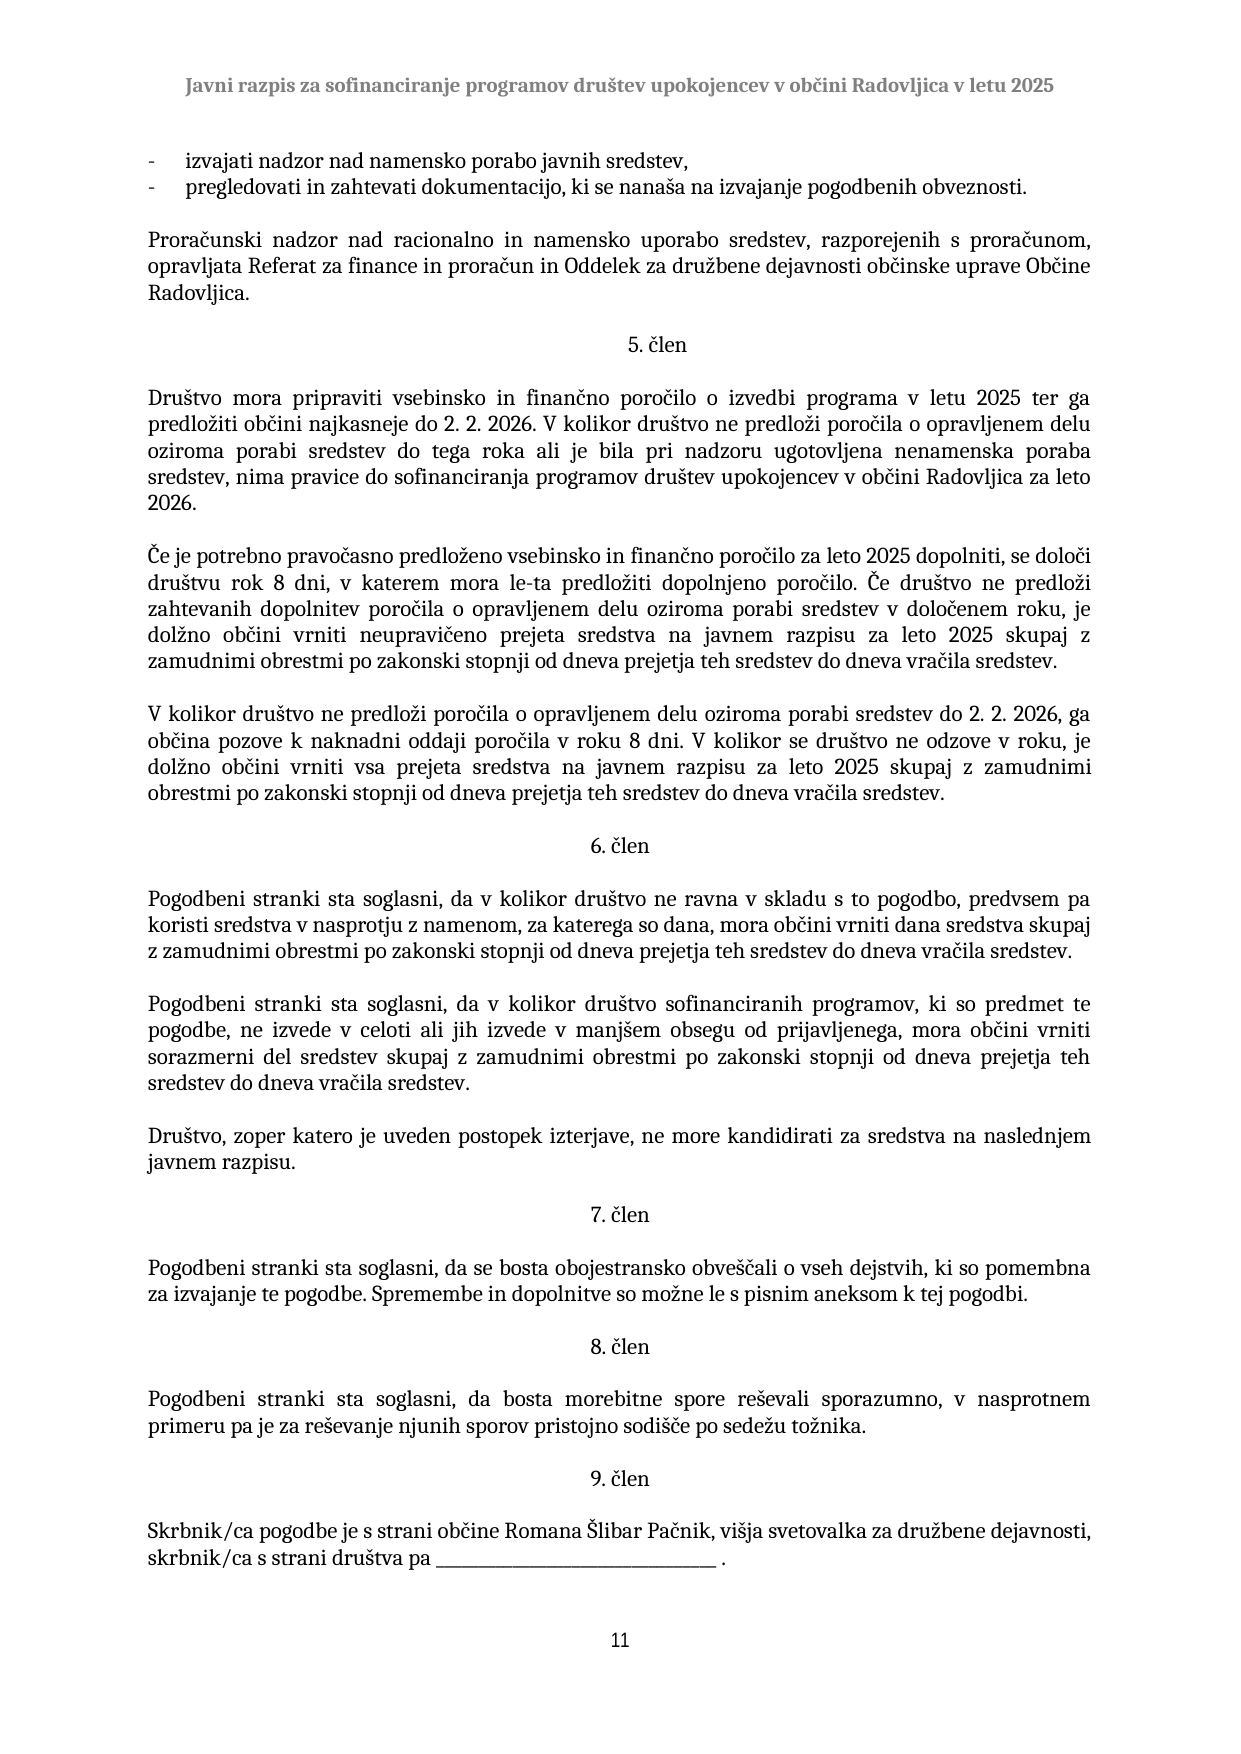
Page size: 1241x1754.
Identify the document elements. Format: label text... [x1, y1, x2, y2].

text Pogodbeni stranki sta soglasni, da v kolikor društvo sofinanciranih programov, ki so predmet te pogodbe, ne izvede v celoti ali jih izvede v manjšem obsegu od prijavljenega, mora občini vrniti sorazmerni del sredstev skupaj z zamudnimi obrestmi po zakonski stopnji od dneva prejetja teh sredstev do dneva vračila sredstev. [148, 991, 1093, 1096]
text 5. člen [223, 332, 1093, 358]
text Pogodbeni stranki sta soglasni, da se bosta obojestransko obveščali o vseh dejstvih, ki so pomembna za izvajanje te pogodbe. Spremembe in dopolnitve so možne le s pisnim aneksom k tej pogodbi. [148, 1254, 1093, 1307]
list pregledovati in zahtevati dokumentacijo, ki se nanaša na izvajanje pogodbenih obveznosti. [148, 174, 1093, 200]
text Proračunski nadzor nad racionalno in namensko uporabo sredstev, razporejenih s proračunom, opravljata Referat za finance in proračun in Oddelek za družbene dejavnosti občinske uprave Občine Radovljica. [148, 227, 1093, 306]
list izvajati nadzor nad namensko porabo javnih sredstev, [148, 148, 1093, 174]
text Če je potrebno pravočasno predloženo vsebinsko in finančno poročilo za leto 2025 dopolniti, se določi društvu rok 8 dni, v katerem mora le-ta predložiti dopolnjeno poročilo. Če društvo ne predloži zahtevanih dopolnitev poročila o opravljenem delu oziroma porabi sredstev v določenem roku, je dolžno občini vrniti neupravičeno prejeta sredstva na javnem razpisu za leto 2025 skupaj z zamudnimi obrestmi po zakonski stopnji od dneva prejetja teh sredstev do dneva vračila sredstev. [148, 543, 1093, 675]
text 8. člen [148, 1333, 1093, 1360]
text 9. člen [148, 1465, 1093, 1492]
text Društvo, zoper katero je uveden postopek izterjave, ne more kandidirati za sredstva na naslednjem javnem razpisu. [148, 1123, 1093, 1175]
text Pogodbeni stranki sta soglasni, da v kolikor društvo ne ravna v skladu s to pogodbo, predvsem pa koristi sredstva v nasprotju z namenom, za katerega so dana, mora občini vrniti dana sredstva skupaj z zamudnimi obrestmi po zakonski stopnji od dneva prejetja teh sredstev do dneva vračila sredstev. [148, 886, 1093, 964]
text V kolikor društvo ne predloži poročila o opravljenem delu oziroma porabi sredstev do 2. 2. 2026, ga občina pozove k naknadni oddaji poročila v roku 8 dni. V kolikor se društvo ne odzove v roku, je dolžno občini vrniti vsa prejeta sredstva na javnem razpisu za leto 2025 skupaj z zamudnimi obrestmi po zakonski stopnji od dneva prejetja teh sredstev do dneva vračila sredstev. [148, 701, 1093, 806]
text 6. člen [148, 833, 1093, 859]
text Društvo mora pripraviti vsebinsko in finančno poročilo o izvedbi programa v letu 2025 ter ga predložiti občini najkasneje do 2. 2. 2026. V kolikor društvo ne predloži poročila o opravljenem delu oziroma porabi sredstev do tega roka ali je bila pri nadzoru ugotovljena nenamenska poraba sredstev, nima pravice do sofinanciranja programov društev upokojencev v občini Radovljica za leto 2026. [148, 385, 1093, 517]
text 7. člen [148, 1202, 1093, 1228]
text Pogodbeni stranki sta soglasni, da bosta morebitne spore reševali sporazumno, v nasprotnem primeru pa je za reševanje njunih sporov pristojno sodišče po sedežu tožnika. [148, 1386, 1093, 1439]
text Skrbnik/ca pogodbe je s strani občine Romana Šlibar Pačnik, višja svetovalka za družbene dejavnosti, skrbnik/ca s strani društva pa _________________________________ . [148, 1518, 1093, 1571]
